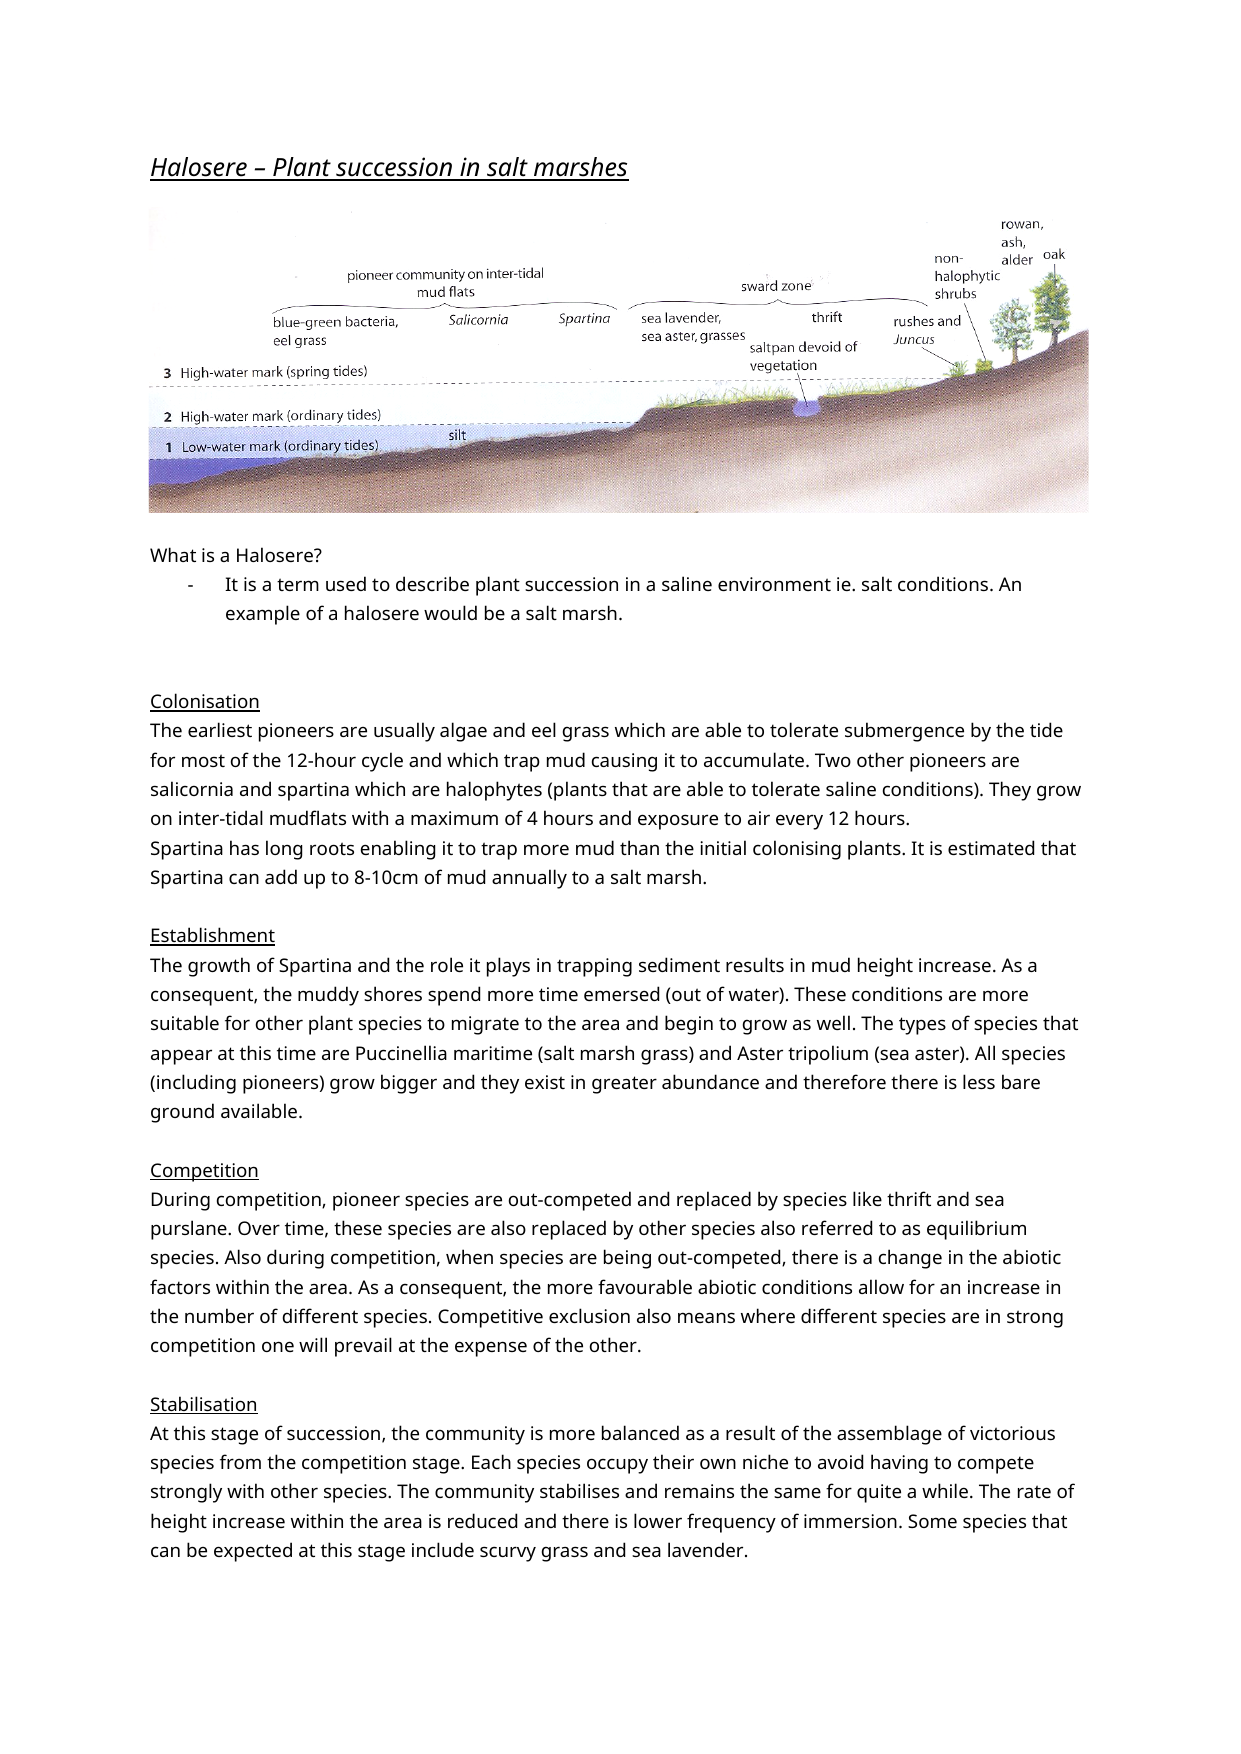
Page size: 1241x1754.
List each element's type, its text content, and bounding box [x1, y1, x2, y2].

text Halosere – Plant succession in salt marshes [150, 150, 1090, 184]
text During competition, pioneer species are out-competed and replaced by species like thrift and sea purslane. Over time, these species are also replaced by other species also referred to as equilibrium species. Also during competition, when species are being out-competed, there is a change in the abiotic factors within the area. As a consequent, the more favourable abiotic conditions allow for an increase in the number of different species. Competitive exclusion also means where different species are in strong competition one will prevail at the expense of the other. [150, 1186, 1090, 1358]
text At this stage of succession, the community is more balanced as a result of the assemblage of victorious species from the competition stage. Each species occupy their own niche to avoid having to compete strongly with other species. The community stabilises and remains the same for quite a while. The rate of height increase within the area is reduced and there is lower frequency of immersion. Some species that can be expected at this stage include scurvy grass and sea lavender. [150, 1420, 1090, 1563]
text The growth of Spartina and the role it plays in trapping sediment results in mud height increase. As a consequent, the muddy shores spend more time emersed (out of water). These conditions are more suitable for other plant species to migrate to the area and begin to grow as well. The types of species that appear at this time are Puccinellia maritime (salt marsh grass) and Aster tripolium (sea aster). All species (including pioneers) grow bigger and they exist in greater abundance and therefore there is less bare ground available. [150, 952, 1090, 1124]
list It is a term used to describe plant succession in a saline environment ie. salt conditions. An example of a halosere would be a salt marsh. [187, 571, 1090, 626]
text The earliest pioneers are usually algae and eel grass which are able to tolerate submergence by the tide for most of the 12-hour cycle and which trap mud causing it to accumulate. Two other pioneers are salicornia and spartina which are halophytes (plants that are able to tolerate saline conditions). They grow on inter-tidal mudflats with a maximum of 4 hours and exposure to air every 12 hours. [150, 718, 1090, 831]
text Spartina has long roots enabling it to trap more mud than the initial colonising plants. It is estimated that Spartina can add up to 8-10cm of mud annually to a salt marsh. [150, 835, 1090, 890]
picture [148, 207, 1089, 513]
text Establishment [150, 923, 1090, 948]
text Stabilisation [150, 1391, 1090, 1417]
text Competition [150, 1157, 1090, 1182]
text Colonisation [150, 688, 1090, 714]
